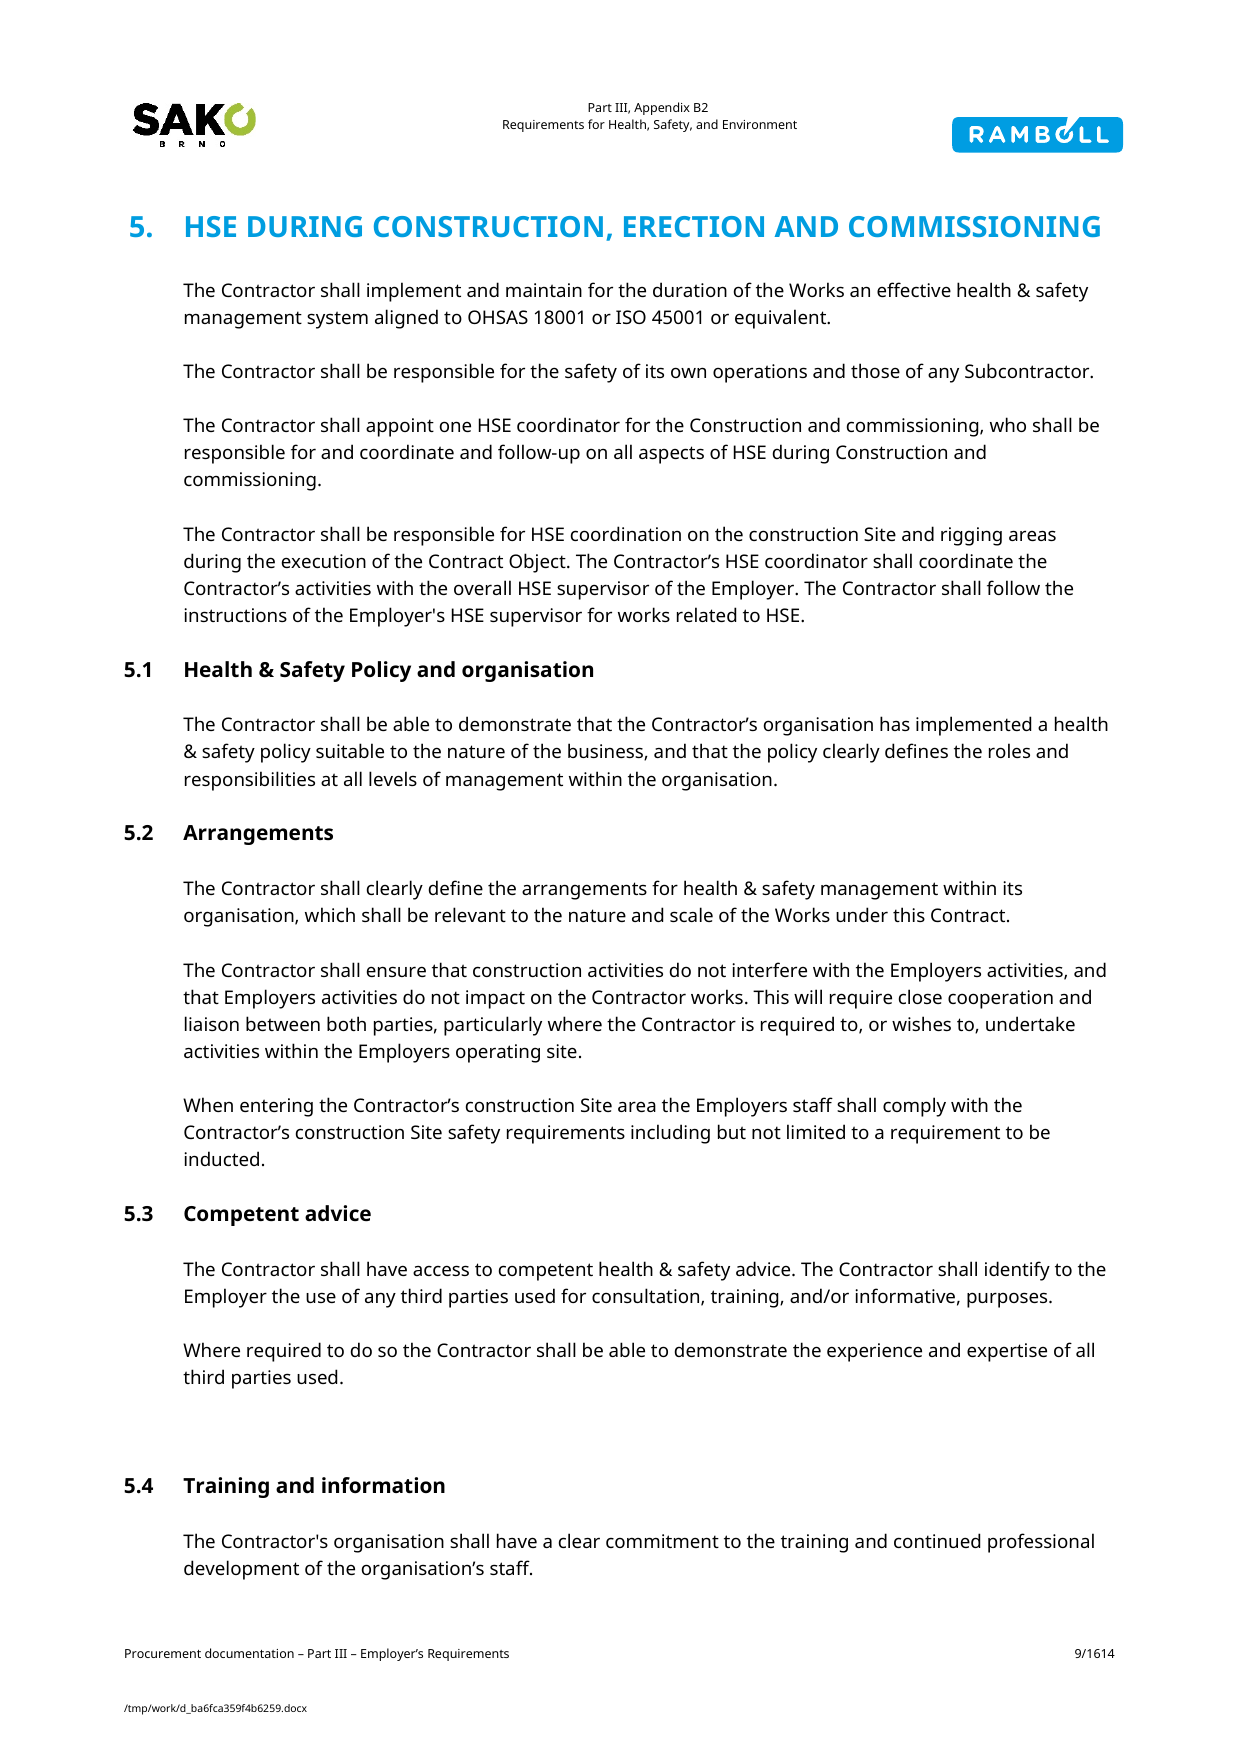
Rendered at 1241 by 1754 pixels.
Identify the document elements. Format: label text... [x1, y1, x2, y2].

text The Contractor's organisation shall have a clear commitment to the training and continued professional development of the organisation’s staff. [183, 1527, 1116, 1581]
text The Contractor shall be responsible for HSE coordination on the construction Site and rigging areas during the execution of the Contract Object. The Contractor’s HSE coordinator shall coordinate the Contractor’s activities with the overall HSE supervisor of the Employer. The Contractor shall follow the instructions of the Employer's HSE supervisor for works related to HSE. [183, 519, 1116, 628]
text The Contractor shall be responsible for the safety of its own operations and those of any Subcontractor. [183, 357, 1116, 384]
text The Contractor shall implement and maintain for the duration of the Works an effective health & safety management system aligned to OHSAS 18001 or ISO 45001 or equivalent. [183, 276, 1116, 330]
subtitle Competent advice [153, 1199, 1116, 1227]
text When entering the Contractor’s construction Site area the Employers staff shall comply with the Contractor’s construction Site safety requirements including but not limited to a requirement to be inducted. [183, 1091, 1116, 1172]
text The Contractor shall be able to demonstrate that the Contractor’s organisation has implemented a health & safety policy suitable to the nature of the business, and that the policy clearly defines the roles and responsibilities at all levels of management within the organisation. [183, 710, 1116, 791]
subtitle HSE during construction, erection and commissioning [153, 207, 1116, 246]
text The Contractor shall have access to competent health & safety advice. The Contractor shall identify to the Employer the use of any third parties used for consultation, training, and/or informative, purposes. [183, 1254, 1116, 1309]
text The Contractor shall appoint one HSE coordinator for the Construction and commissioning, who shall be responsible for and coordinate and follow-up on all aspects of HSE during Construction and commissioning. [183, 411, 1116, 492]
subtitle Training and information [153, 1471, 1116, 1500]
text The Contractor shall ensure that construction activities do not interfere with the Employers activities, and that Employers activities do not impact on the Contractor works. This will require close cooperation and liaison between both parties, particularly where the Contractor is required to, or wishes to, undertake activities within the Employers operating site. [183, 955, 1116, 1064]
picture [132, 103, 256, 147]
text The Contractor shall clearly define the arrangements for health & safety management within its organisation, which shall be relevant to the nature and scale of the Works under this Contract. [183, 874, 1116, 928]
subtitle Arrangements [153, 818, 1116, 847]
text Where required to do so the Contractor shall be able to demonstrate the experience and expertise of all third parties used. [183, 1336, 1116, 1390]
subtitle Health & Safety Policy and organisation [153, 655, 1116, 683]
